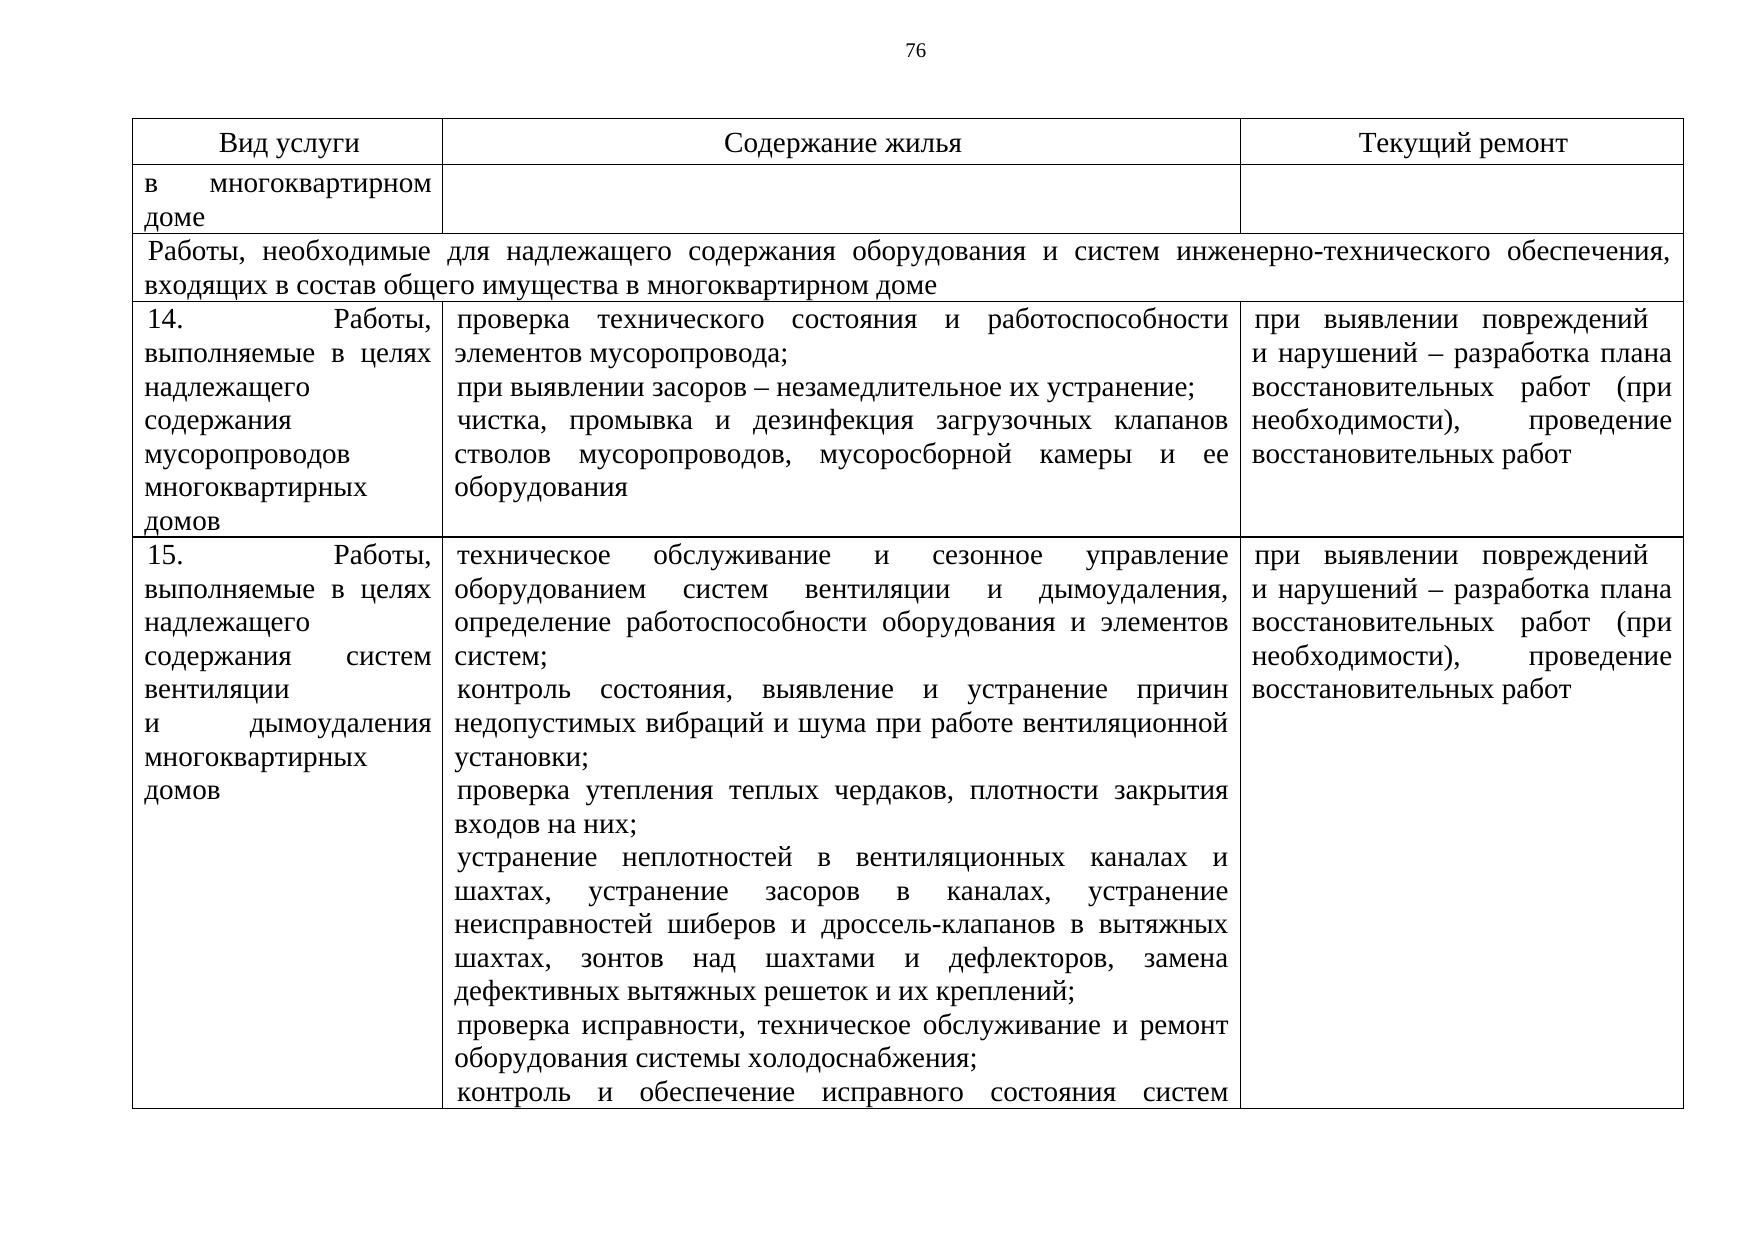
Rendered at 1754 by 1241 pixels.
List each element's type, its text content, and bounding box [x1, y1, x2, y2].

table_header Текущий ремонт [1241, 119, 1683, 164]
table_header Содержание жилья [443, 119, 1240, 164]
table_cell Работы, необходимые для надлежащего содержания оборудования и систем инженерно-технического обеспечения, входящих в состав общего имущества в многоквартирном доме [133, 234, 1683, 301]
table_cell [443, 538, 1240, 1108]
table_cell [1241, 165, 1683, 232]
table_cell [133, 538, 442, 1108]
table_cell проверка технического состояния и работоспособности элементов мусоропровода; при выявлении засоров – незамедлительное их устранение; чистка, промывка и дезинфекция загрузочных клапанов стволов мусоропроводов, мусоросборной камеры и ее оборудования [443, 302, 1240, 536]
table_cell при выявлении повреждений и нарушений – разработка плана восстановительных работ (при необходимости), проведение восстановительных работ [1241, 302, 1683, 536]
table_cell 14. Работы, выполняемые в целях надлежащего содержания мусоропроводов многоквартирных домов [133, 302, 442, 536]
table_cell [443, 165, 1240, 232]
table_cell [1241, 538, 1683, 1108]
table_header Вид услуги [133, 119, 442, 164]
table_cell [133, 165, 442, 232]
